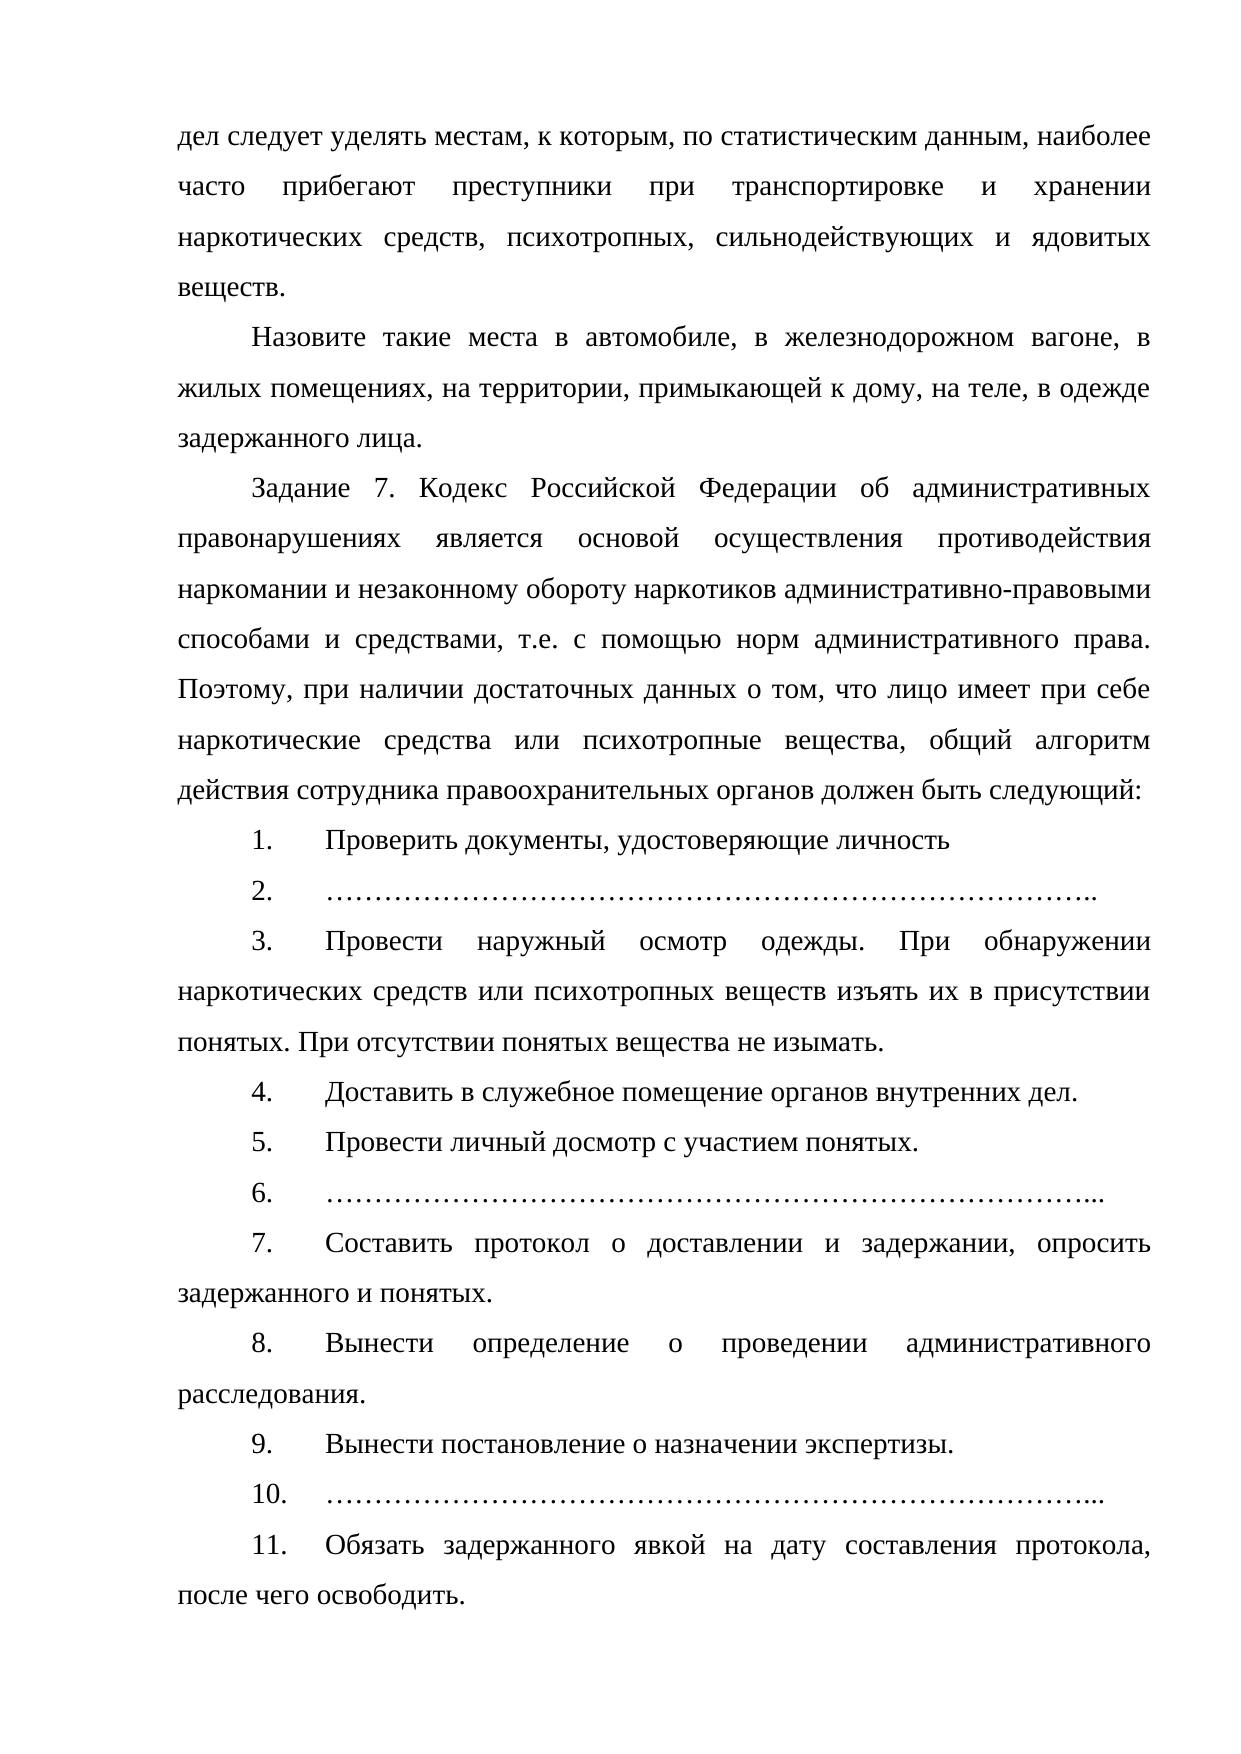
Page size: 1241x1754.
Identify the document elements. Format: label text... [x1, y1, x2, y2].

list Проверить документы, удостоверяющие личность [177, 822, 1152, 856]
text Задание 7. Кодекс Российской Федерации об административных правонарушениях является основой осуществления противодействия наркомании и незаконному обороту наркотиков административно-правовыми способами и средствами, т.е. с помощью норм административного права. Поэтому, при наличии достаточных данных о том, что лицо имеет при себе наркотические средства или психотропные вещества, общий алгоритм действия сотрудника правоохранительных органов должен быть следующий: [177, 470, 1152, 806]
list Провести личный досмотр с участием понятых. [177, 1124, 1152, 1158]
list Вынести определение о проведении административного расследования. [177, 1326, 1152, 1409]
list …………………………………………………………………….. [177, 873, 1152, 906]
list Провести наружный осмотр одежды. При обнаружении наркотических средств или психотропных веществ изъять их в присутствии понятых. При отсутствии понятых вещества не изымать. [177, 923, 1152, 1057]
list Обязать задержанного явкой на дату составления протокола, после чего освободить. [177, 1527, 1152, 1611]
text Назовите такие места в автомобиле, в железнодорожном вагоне, в жилых помещениях, на территории, примыкающей к дому, на теле, в одежде задержанного лица. [177, 319, 1152, 453]
list ……………………………………………………………………... [177, 1175, 1152, 1208]
list Составить протокол о доставлении и задержании, опросить задержанного и понятых. [177, 1225, 1152, 1309]
list Доставить в служебное помещение органов внутренних дел. [177, 1074, 1152, 1108]
list Вынести постановление о назначении экспертизы. [177, 1426, 1152, 1460]
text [177, 118, 1152, 303]
list ……………………………………………………………………... [177, 1477, 1152, 1510]
